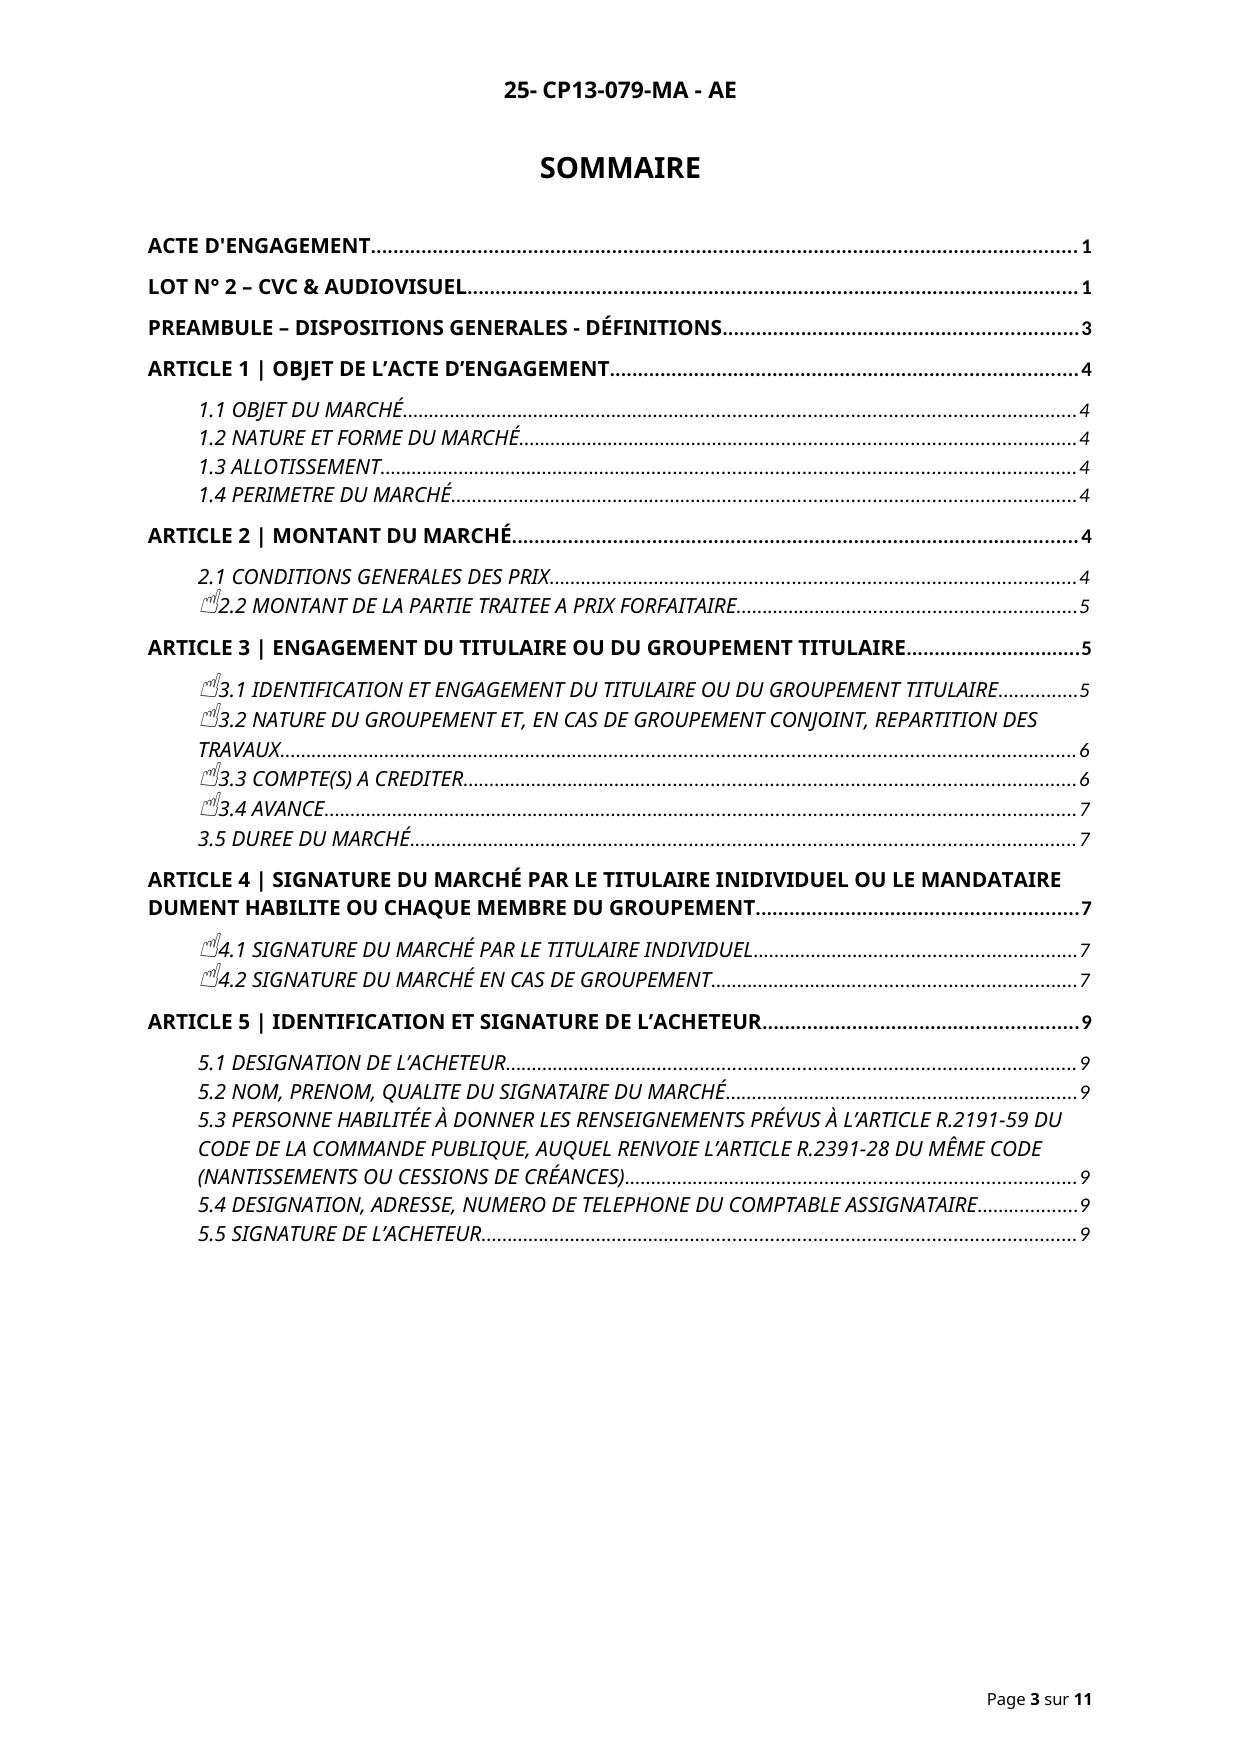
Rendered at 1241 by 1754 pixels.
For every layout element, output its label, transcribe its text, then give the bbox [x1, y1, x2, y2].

text 1.3 ALLOTISSEMENT 4 [198, 452, 1092, 480]
text Article 4 | SIGNATURE DU MARCHÉ PAR LE TITULAIRE INIDIVIDUEL OU LE MANDATAIRE DUMENT HABILITE OU CHAQUE MEMBRE DU GROUPEMENT 7 [148, 865, 1092, 922]
text 2.2 MONTANT DE LA PARTIE TRAITEE A PRIX FORFAITAIRE 5 [198, 591, 1092, 621]
text 5.5 SIGNATURE DE L’ACHETEUR 9 [198, 1219, 1092, 1247]
text 4.2 SIGNATURE DU MARCHÉ EN CAS DE GROUPEMENT 7 [198, 964, 1092, 995]
text 3.3 COMPTE(S) A CREDITER 6 [198, 763, 1092, 794]
text ARTICLE 2 | MONTANT DU MARCHÉ 4 [148, 521, 1092, 549]
text LOT N° 2 – CVC & Audiovisuel 1 [148, 272, 1092, 301]
text SOMMAIRE [148, 148, 1092, 187]
text ARTICLE 5 | IDENTIFICATION ET SIGNATURE DE L’ACHETEUR 9 [148, 1007, 1092, 1036]
text 2.1 CONDITIONS GENERALES DES PRIX 4 [198, 562, 1092, 591]
text 3.2 NATURE DU GROUPEMENT ET, EN CAS DE GROUPEMENT CONJOINT, REPARTITION DES TRAVAUX 6 [198, 704, 1092, 763]
text ACTE D'ENGAGEMENT 1 [148, 231, 1092, 259]
text 5.1 DESIGNATION DE L’ACHETEUR 9 [198, 1048, 1092, 1077]
text 3.4 AVANCE 7 [198, 794, 1092, 824]
text 5.3 PERSONNE HABILITÉE À DONNER LES RENSEIGNEMENTS PRÉVUS À L’ARTICLE R.2191-59 DU CODE DE LA COMMANDE PUBLIQUE, AUQUEL RENVOIE L’ARTICLE R.2391-28 DU MÊME CODE (NANTISSEMENTS OU CESSIONS DE CRÉANCES) 9 [198, 1105, 1092, 1191]
text 3.1 IDENTIFICATION ET ENGAGEMENT DU TITULAIRE OU DU GROUPEMENT TITULAIRE 5 [198, 674, 1092, 704]
text PREAMBULE – DISPOSITIONS GENERALES - Définitions 3 [148, 313, 1092, 341]
text 4.1 SIGNATURE DU MARCHÉ PAR LE TITULAIRE INDIVIDUEL 7 [198, 934, 1092, 964]
text 5.2 NOM, PRENOM, QUALITE DU SIGNATAIRE DU MARCHÉ 9 [198, 1077, 1092, 1105]
text 3.5 DUREE DU MARCHÉ 7 [198, 824, 1092, 852]
text ARTICLE 1 | OBJET DE L’ACTE D’ENGAGEMENT 4 [148, 354, 1092, 382]
text ARTICLE 3 | ENGAGEMENT DU TITULAIRE OU DU GROUPEMENT TITULAIRE 5 [148, 633, 1092, 662]
text 1.4 PERIMETRE DU MARCHÉ 4 [198, 480, 1092, 509]
text 1.2 NATURE ET FORME DU MARCHÉ 4 [198, 423, 1092, 452]
text 1.1 OBJET DU MARCHÉ 4 [198, 395, 1092, 423]
text 5.4 DESIGNATION, ADRESSE, NUMERO DE TELEPHONE DU COMPTABLE ASSIGNATAIRE 9 [198, 1191, 1092, 1219]
